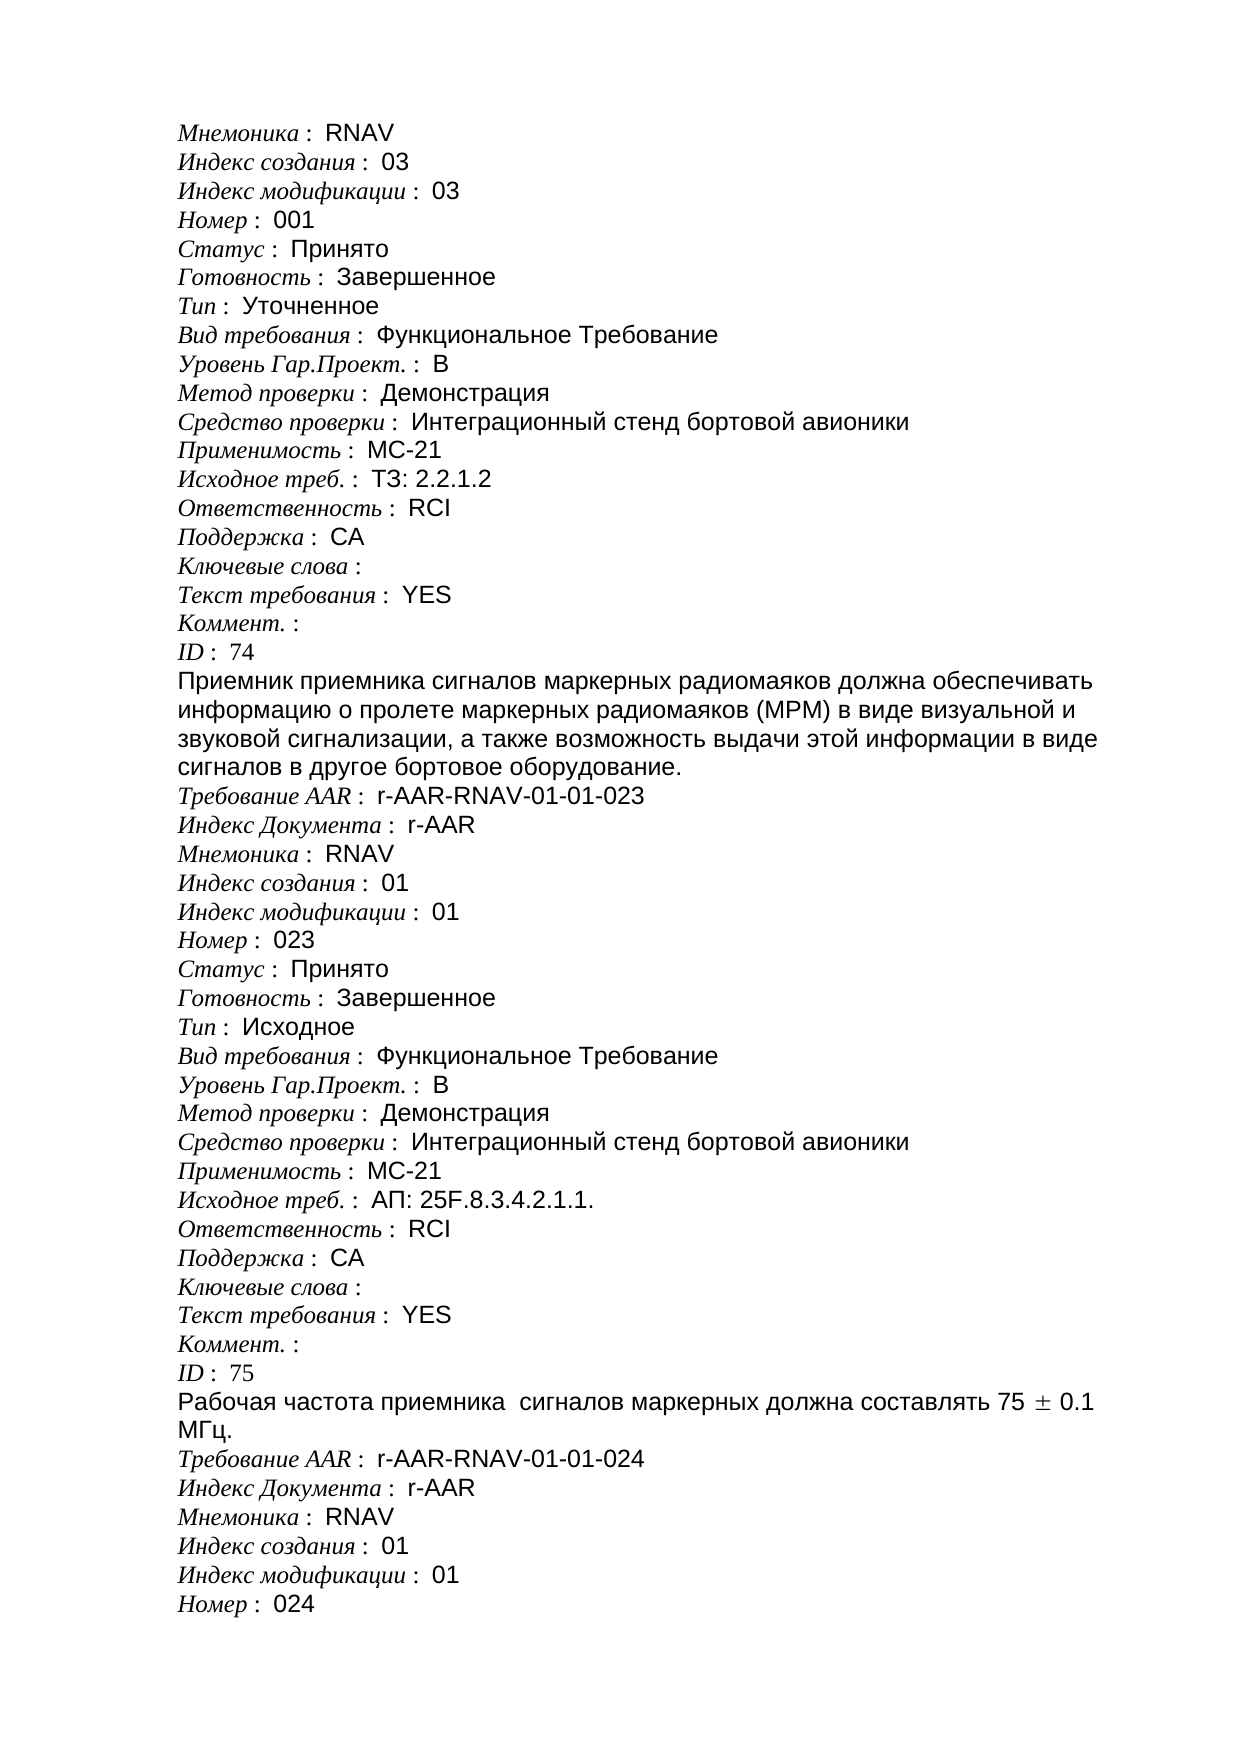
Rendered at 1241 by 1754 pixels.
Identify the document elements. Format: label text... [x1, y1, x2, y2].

text Мнемоника : RNAV [177, 118, 1152, 147]
text Мнемоника : RNAV [177, 839, 1152, 868]
text Средство проверки : Интеграционный стенд бортовой авионики [177, 407, 1152, 436]
text Вид требования : Функциональное Требование [177, 1041, 1152, 1069]
text Индекс модификации : 01 [177, 1560, 1152, 1588]
text Вид требования : Функциональное Требование [177, 320, 1152, 349]
text Коммент. : [177, 608, 1152, 637]
text Поддержка : CA [177, 522, 1152, 551]
text Метод проверки : Демонстрация [177, 378, 1152, 407]
text Статус : Принято [177, 233, 1152, 262]
text Статус : Принято [177, 954, 1152, 983]
text Требование AAR : r-AAR-RNAV-01-01-023 [177, 781, 1152, 810]
text ID : 75 [177, 1358, 1152, 1387]
text Применимость : MC-21 [177, 436, 1152, 464]
text ID : 74 [177, 637, 1152, 666]
text Индекс создания : 03 [177, 147, 1152, 176]
text Уровень Гар.Проект. : B [177, 1069, 1152, 1098]
text Номер : 001 [177, 205, 1152, 233]
text Номер : 024 [177, 1588, 1152, 1617]
text Готовность : Завершенное [177, 983, 1152, 1012]
text Индекс создания : 01 [177, 1531, 1152, 1560]
text Номер : 023 [177, 925, 1152, 954]
text Требование AAR : r-AAR-RNAV-01-01-024 [177, 1444, 1152, 1473]
text Ответственность : RCI [177, 493, 1152, 522]
text Рабочая частота приемника сигналов маркерных должна составлять 75  0.1 МГц. [177, 1387, 1152, 1444]
text Коммент. : [177, 1329, 1152, 1358]
text Тип : Исходное [177, 1012, 1152, 1041]
text Текст требования : YES [177, 1300, 1152, 1329]
text Индекс модификации : 01 [177, 896, 1152, 925]
text Уровень Гар.Проект. : B [177, 349, 1152, 378]
text Средство проверки : Интеграционный стенд бортовой авионики [177, 1127, 1152, 1156]
text Тип : Уточненное [177, 291, 1152, 320]
text Применимость : MC-21 [177, 1156, 1152, 1185]
text Индекс создания : 01 [177, 868, 1152, 896]
text Ключевые слова : [177, 1272, 1152, 1300]
text Индекс Документа : r-AAR [177, 810, 1152, 839]
text Текст требования : YES [177, 580, 1152, 608]
text Мнемоника : RNAV [177, 1502, 1152, 1531]
text Ответственность : RCI [177, 1214, 1152, 1243]
text Поддержка : СA [177, 1243, 1152, 1272]
text Ключевые слова : [177, 551, 1152, 580]
text Готовность : Завершенное [177, 262, 1152, 291]
text Метод проверки : Демонстрация [177, 1098, 1152, 1127]
text Индекс модификации : 03 [177, 176, 1152, 205]
text Индекс Документа : r-AAR [177, 1473, 1152, 1502]
text Приемник приемника сигналов маркерных радиомаяков должна обеспечивать информацию о пролете маркерных радиомаяков (МРМ) в виде визуальной и звуковой сигнализации, а также возможность выдачи этой информации в виде сигналов в другое бортовое оборудование. [177, 666, 1152, 781]
text Исходное треб. : АП: .8.3.4.2.1.1. [177, 1185, 1152, 1214]
text Исходное треб. : ТЗ: 2.2.1.2 [177, 464, 1152, 493]
